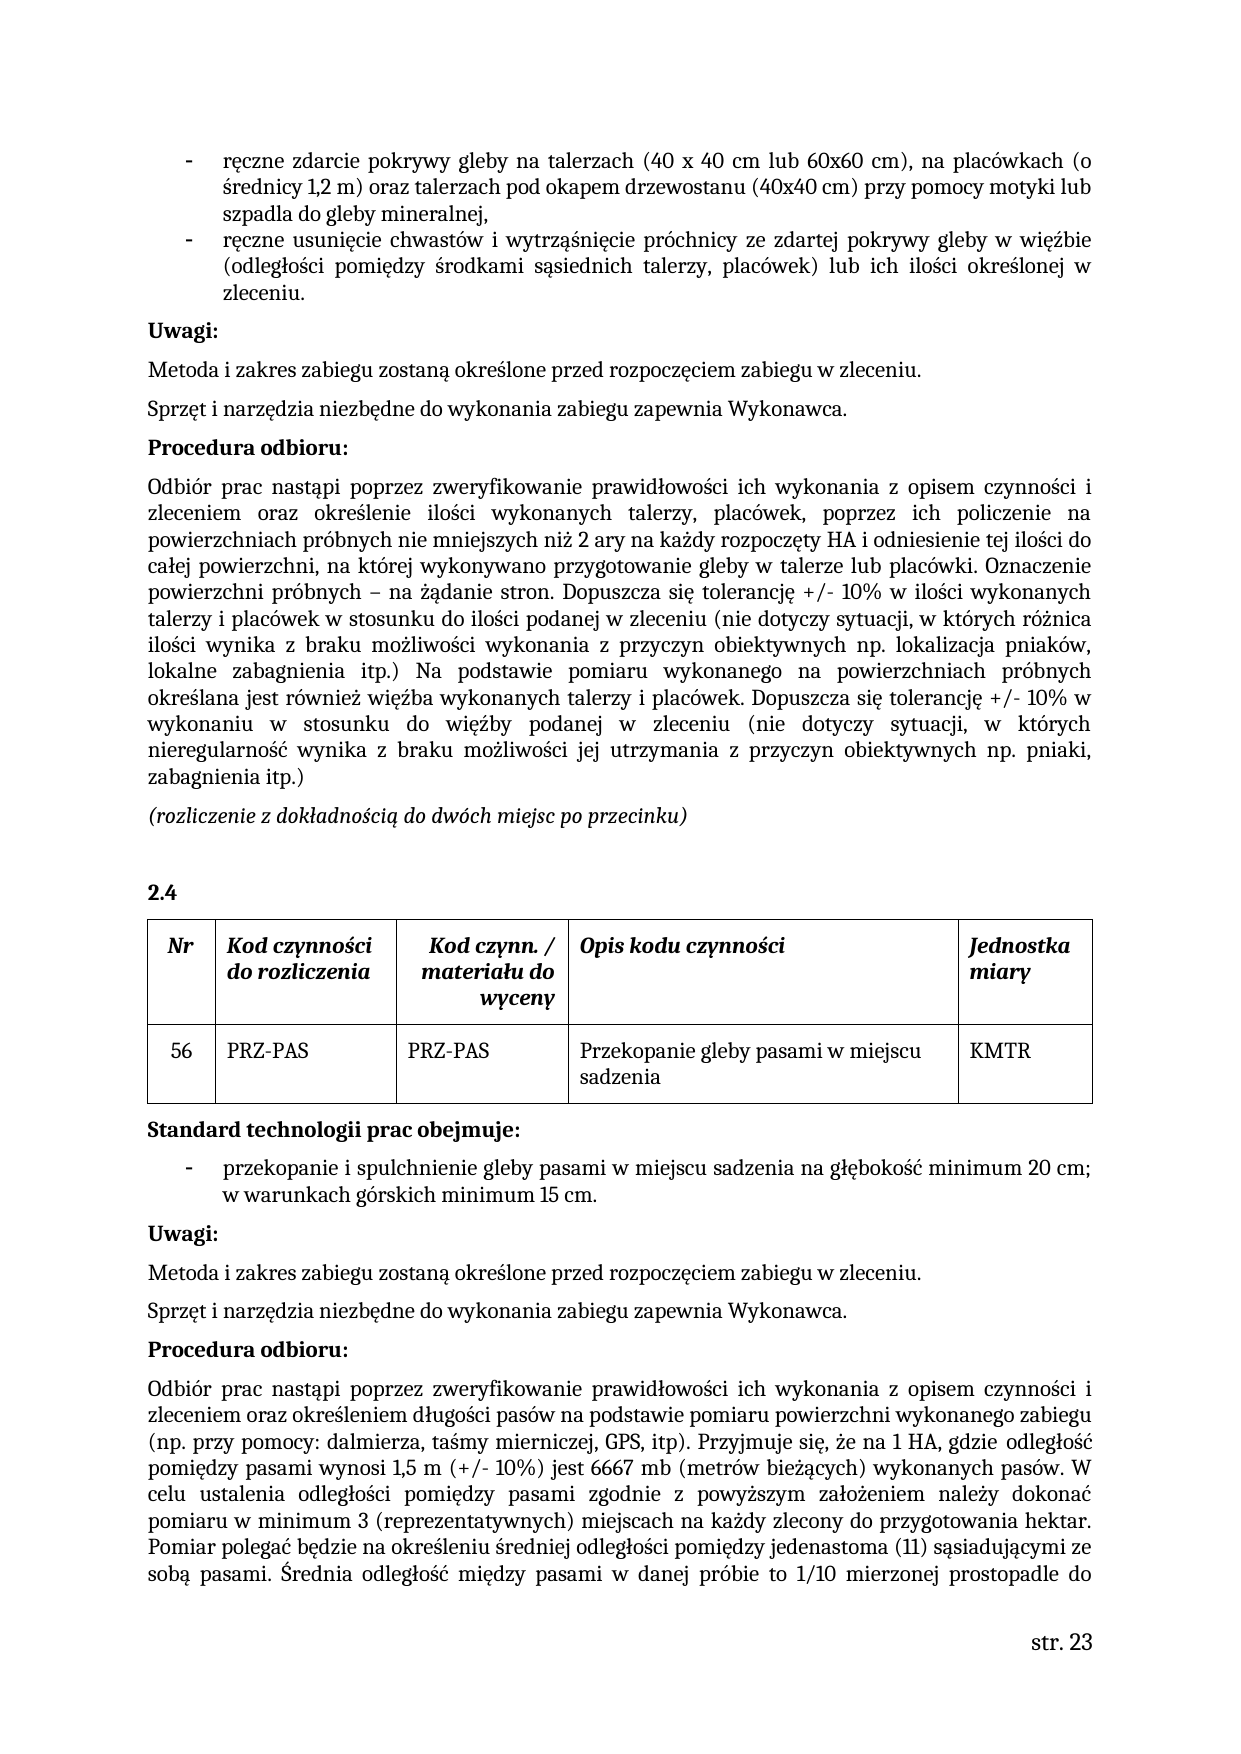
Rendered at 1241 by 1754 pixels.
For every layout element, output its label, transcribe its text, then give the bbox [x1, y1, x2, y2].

text Sprzęt i narzędzia niezbędne do wykonania zabiegu zapewnia Wykonawca. [148, 396, 1093, 422]
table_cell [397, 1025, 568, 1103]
text Metoda i zakres zabiegu zostaną określone przed rozpoczęciem zabiegu w zleceniu. [148, 357, 1093, 383]
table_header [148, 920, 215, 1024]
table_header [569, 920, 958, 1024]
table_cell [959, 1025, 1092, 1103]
text Sprzęt i narzędzia niezbędne do wykonania zabiegu zapewnia Wykonawca. [148, 1298, 1093, 1324]
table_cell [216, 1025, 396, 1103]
text Standard technologii prac obejmuje: [148, 1116, 1093, 1143]
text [148, 1376, 1093, 1587]
list przekopanie i spulchnienie gleby pasami w miejscu sadzenia na głębokość minimum 20 cm; w warunkach górskich minimum 15 cm. [185, 1155, 1093, 1208]
text Odbiór prac nastąpi poprzez zweryfikowanie prawidłowości ich wykonania z opisem czynności i zleceniem oraz określenie ilości wykonanych talerzy, placówek, poprzez ich policzenie na powierzchniach próbnych nie mniejszych niż 2 ary na każdy rozpoczęty HA i odniesienie tej ilości do całej powierzchni, na której wykonywano przygotowanie gleby w talerze lub placówki. Oznaczenie powierzchni próbnych – na żądanie stron. Dopuszcza się tolerancję +/- 10% w ilości wykonanych talerzy i placówek w stosunku do ilości podanej w zleceniu (nie dotyczy sytuacji, w których różnica ilości wynika z braku możliwości wykonania z przyczyn obiektywnych np. lokalizacja pniaków, lokalne zabagnienia itp.) Na podstawie pomiaru wykonanego na powierzchniach próbnych określana jest również więźba wykonanych talerzy i placówek. Dopuszcza się tolerancję +/- 10% w wykonaniu w stosunku do więźby podanej w zleceniu (nie dotyczy sytuacji, w których nieregularność wynika z braku możliwości jej utrzymania z przyczyn obiektywnych np. pniaki, zabagnienia itp.) [148, 474, 1093, 790]
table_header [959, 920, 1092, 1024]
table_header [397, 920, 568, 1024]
list ręczne zdarcie pokrywy gleby na talerzach (40 x 40 cm lub 60x60 cm), na placówkach (o średnicy 1,2 m) oraz talerzach pod okapem drzewostanu (40x40 cm) przy pomocy motyki lub szpadla do gleby mineralnej, [185, 148, 1093, 227]
text (rozliczenie z dokładnością do dwóch miejsc po przecinku) [148, 802, 1093, 829]
text Uwagi: [148, 318, 1093, 344]
text Uwagi: [148, 1220, 1093, 1247]
list ręczne usunięcie chwastów i wytrząśnięcie próchnicy ze zdartej pokrywy gleby w więźbie (odległości pomiędzy środkami sąsiednich talerzy, placówek) lub ich ilości określonej w zleceniu. [185, 227, 1093, 306]
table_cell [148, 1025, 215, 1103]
text Procedura odbioru: [148, 435, 1093, 461]
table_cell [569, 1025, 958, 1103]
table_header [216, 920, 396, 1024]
text Metoda i zakres zabiegu zostaną określone przed rozpoczęciem zabiegu w zleceniu. [148, 1259, 1093, 1286]
text Procedura odbioru: [148, 1337, 1093, 1363]
text 2.4 [148, 880, 1093, 906]
